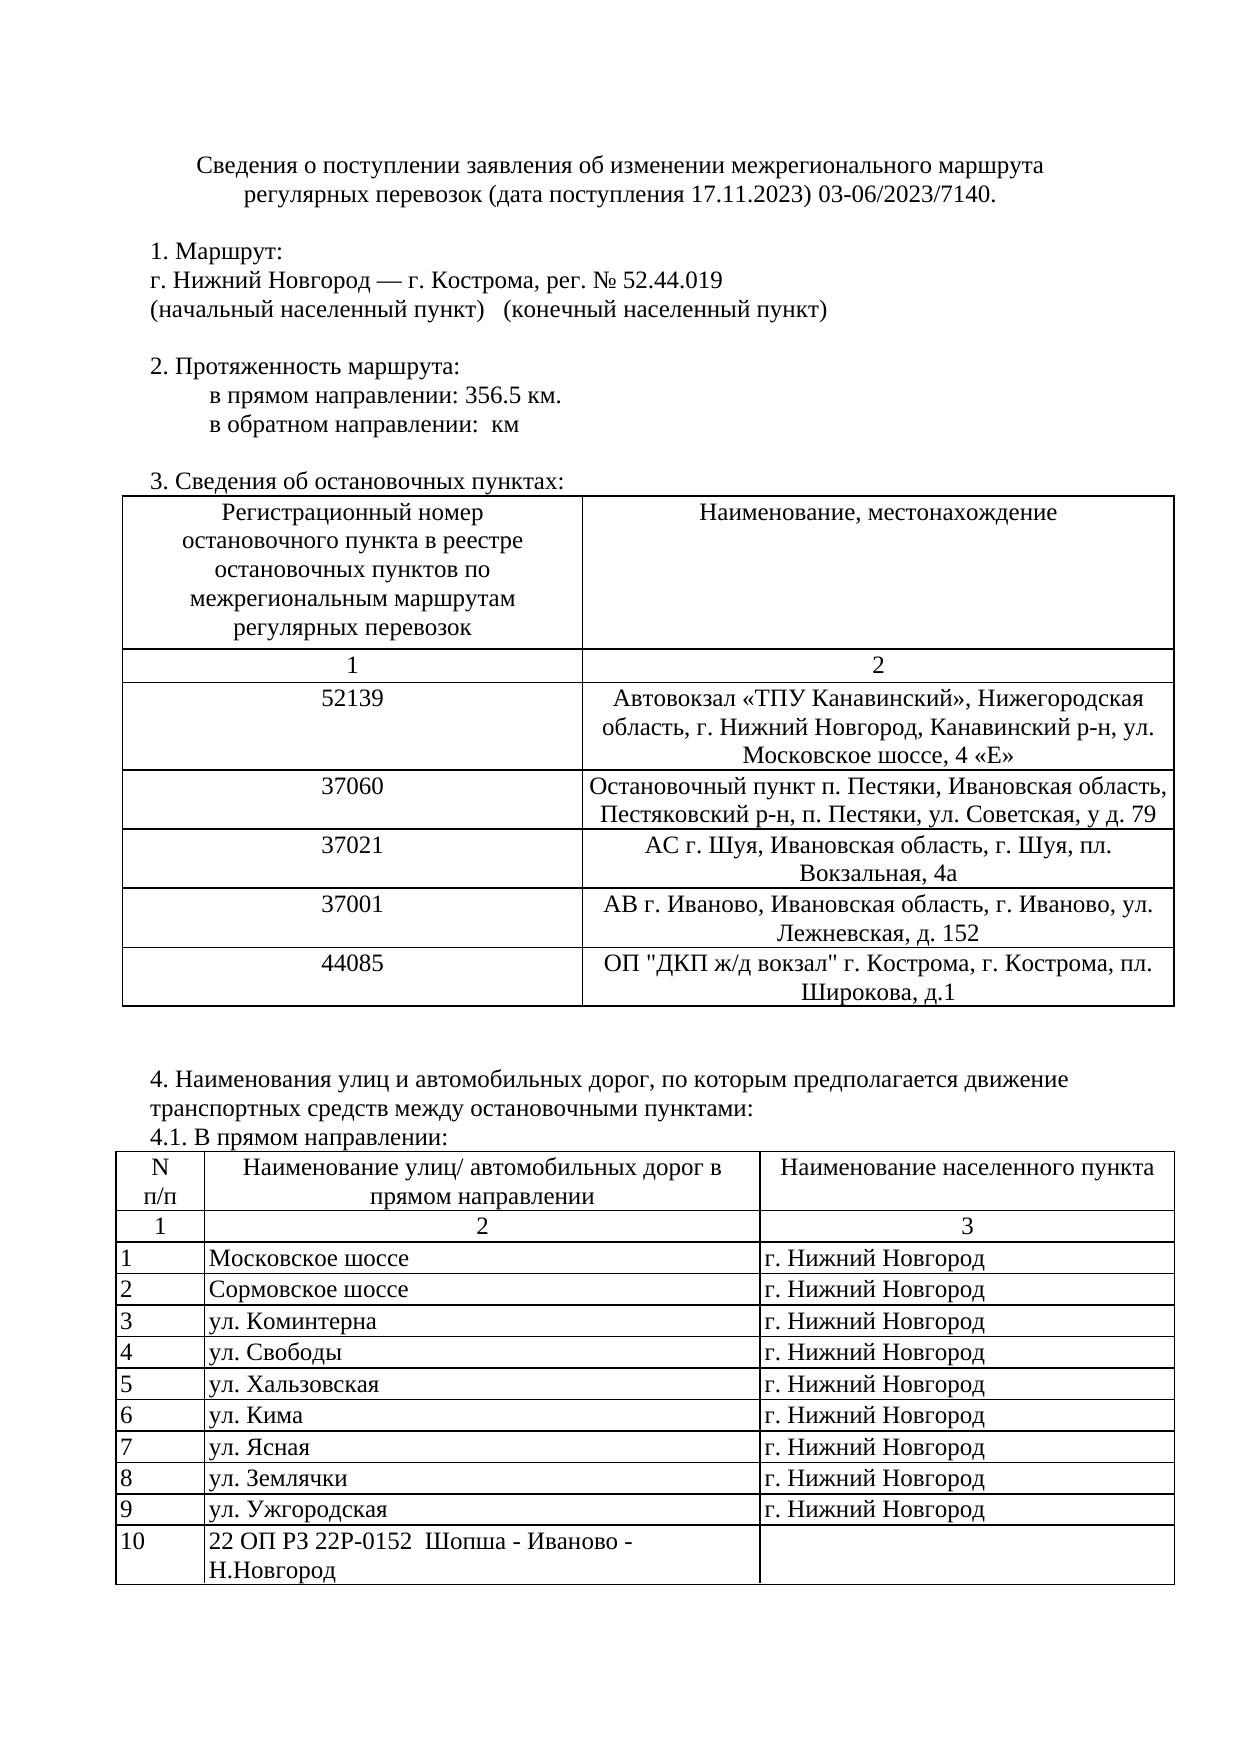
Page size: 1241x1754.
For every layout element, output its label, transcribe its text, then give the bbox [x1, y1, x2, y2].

table_cell 1 [123, 650, 582, 681]
table_header Наименование населенного пункта [761, 1152, 1174, 1210]
table_cell 44085 [123, 948, 582, 1005]
table_cell Московское шоссе [205, 1243, 759, 1273]
table_cell ул. Ясная [205, 1432, 759, 1461]
table_cell АВ г. Иваново, Ивановская область, г. Иваново, ул. Лежневская, д. 152 [583, 889, 1173, 946]
table_cell г. Нижний Новгород [761, 1243, 1174, 1273]
table_cell г. Нижний Новгород [761, 1337, 1174, 1367]
text 4. Наименования улиц и автомобильных дорог, по которым предполагается движение транспортных средств между остановочными пунктами: [150, 1064, 1090, 1122]
table_cell г. Нижний Новгород [761, 1432, 1174, 1461]
table_cell г. Нижний Новгород [761, 1495, 1174, 1524]
table_cell 10 [117, 1526, 204, 1583]
table_cell ул. Землячки [205, 1463, 759, 1493]
table_cell 4 [117, 1337, 204, 1367]
table_header Наименование улиц/ автомобильных дорог в прямом направлении [205, 1152, 759, 1210]
table_cell Автовокзал «ТПУ Канавинский», Нижегородская область, г. Нижний Новгород, Канавинский р-н, ул. Московское шоссе, 4 «Е» [583, 683, 1173, 769]
text 1. Маршрут: [150, 236, 1090, 265]
table_header Наименование, местонахождение [583, 497, 1173, 648]
table_header N п/п [117, 1152, 204, 1210]
table_header Регистрационный номер остановочного пункта в реестре остановочных пунктов по межрегиональным маршрутам регулярных перевозок [123, 497, 582, 648]
table_cell 7 [117, 1432, 204, 1461]
table_cell 37060 [123, 771, 582, 828]
table_cell г. Нижний Новгород [761, 1400, 1174, 1430]
table_cell г. Нижний Новгород [761, 1369, 1174, 1398]
table_cell 1 [117, 1211, 204, 1241]
text 4.1. В прямом направлении: [150, 1122, 1090, 1151]
table_cell 8 [117, 1463, 204, 1493]
table_cell 37021 [123, 830, 582, 887]
table_cell 3 [761, 1211, 1174, 1241]
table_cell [205, 1526, 759, 1583]
table_cell г. Нижний Новгород [761, 1274, 1174, 1304]
table_cell 37001 [123, 889, 582, 946]
table_cell ул. Свободы [205, 1337, 759, 1367]
table_cell г. Нижний Новгород [761, 1463, 1174, 1493]
table_cell 2 [117, 1274, 204, 1304]
text (начальный населенный пункт) (конечный населенный пункт) [150, 294, 1090, 322]
table_cell 52139 [123, 683, 582, 769]
table_cell ул. Ужгородская [205, 1495, 759, 1524]
text в прямом направлении: 356.5 км. [150, 380, 1090, 409]
table_cell 2 [205, 1211, 759, 1241]
text в обратном направлении: км [150, 409, 1090, 437]
table_cell г. Нижний Новгород [761, 1306, 1174, 1336]
text 2. Протяженность маршрута: [150, 351, 1090, 380]
table_cell ул. Коминтерна [205, 1306, 759, 1336]
table_cell ул. Хальзовская [205, 1369, 759, 1398]
table_cell 1 [117, 1243, 204, 1273]
table_cell Сормовское шоссе [205, 1274, 759, 1304]
table_cell ул. Кима [205, 1400, 759, 1430]
table_cell 5 [117, 1369, 204, 1398]
text 3. Сведения об остановочных пунктах: [150, 466, 1090, 495]
table_cell 3 [117, 1306, 204, 1336]
table_cell 2 [583, 650, 1173, 681]
table_cell 9 [117, 1495, 204, 1524]
table_cell ОП "ДКП ж/д вокзал" г. Кострома, г. Кострома, пл. Широкова, д.1 [583, 948, 1173, 1005]
table_cell Остановочный пункт п. Пестяки, Ивановская область, Пестяковский р-н, п. Пестяки, ул. Советская, у д. 79 [583, 771, 1173, 828]
table_cell АС г. Шуя, Ивановская область, г. Шуя, пл. Вокзальная, 4а [583, 830, 1173, 887]
text Сведения о поступлении заявления об изменении межрегионального маршрута регулярных перевозок (дата поступления 17.11.2023) 03-06/2023/7140. [150, 150, 1090, 207]
text г. Нижний Новгород — г. Кострома, рег. № 52.44.019 [150, 265, 1090, 294]
table_cell [761, 1526, 1174, 1583]
table_cell 6 [117, 1400, 204, 1430]
